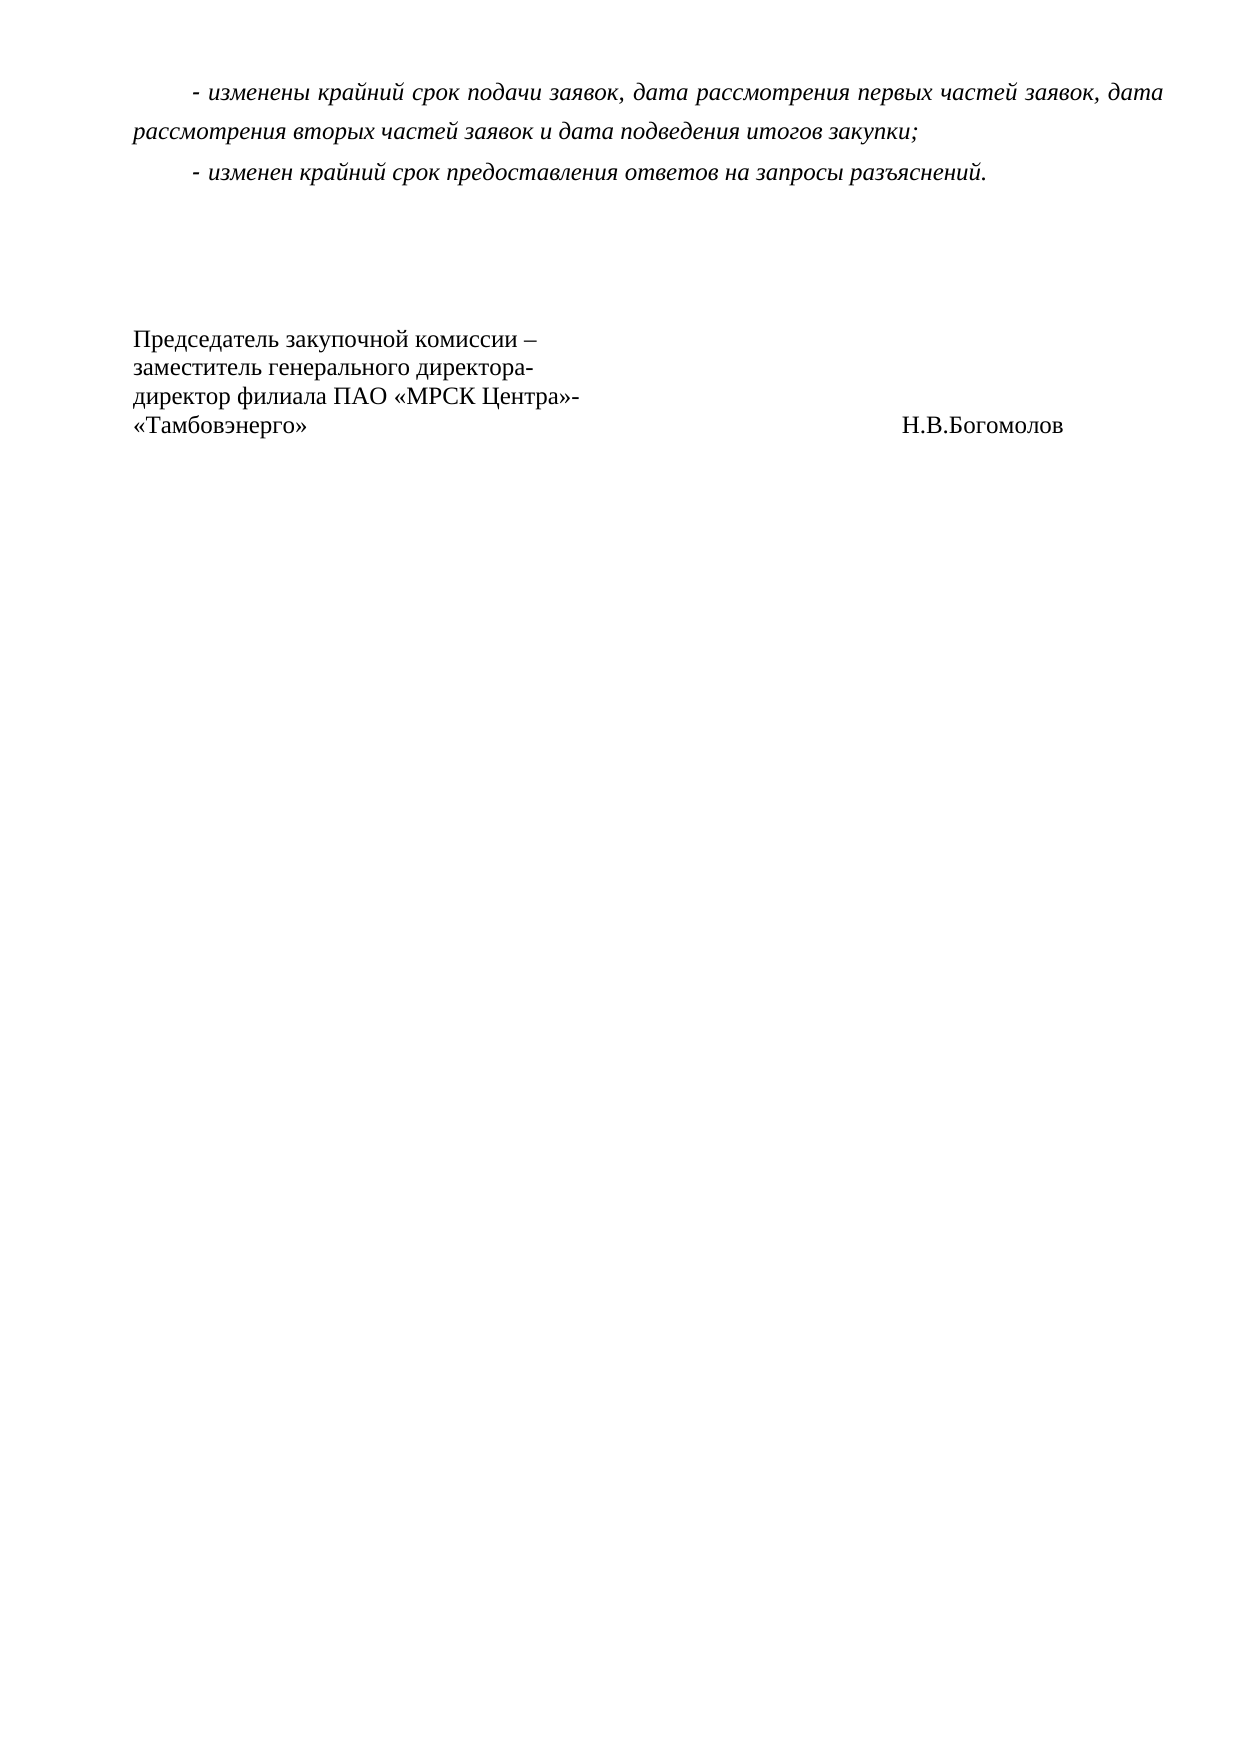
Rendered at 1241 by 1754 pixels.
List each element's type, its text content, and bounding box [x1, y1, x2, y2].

text директор филиала ПАО «МРСК Центра»- [133, 381, 1167, 410]
list изменены крайний срок подачи заявок, дата рассмотрения первых частей заявок, дата рассмотрения вторых частей заявок и дата подведения итогов закупки; [133, 74, 1167, 145]
text заместитель генерального директора- [133, 352, 1167, 381]
list изменен крайний срок предоставления ответов на запросы разъяснений. [133, 154, 1167, 188]
text Председатель закупочной комиссии – [133, 324, 1167, 352]
text «Тамбовэнерго» Н.В.Богомолов [133, 410, 1167, 439]
